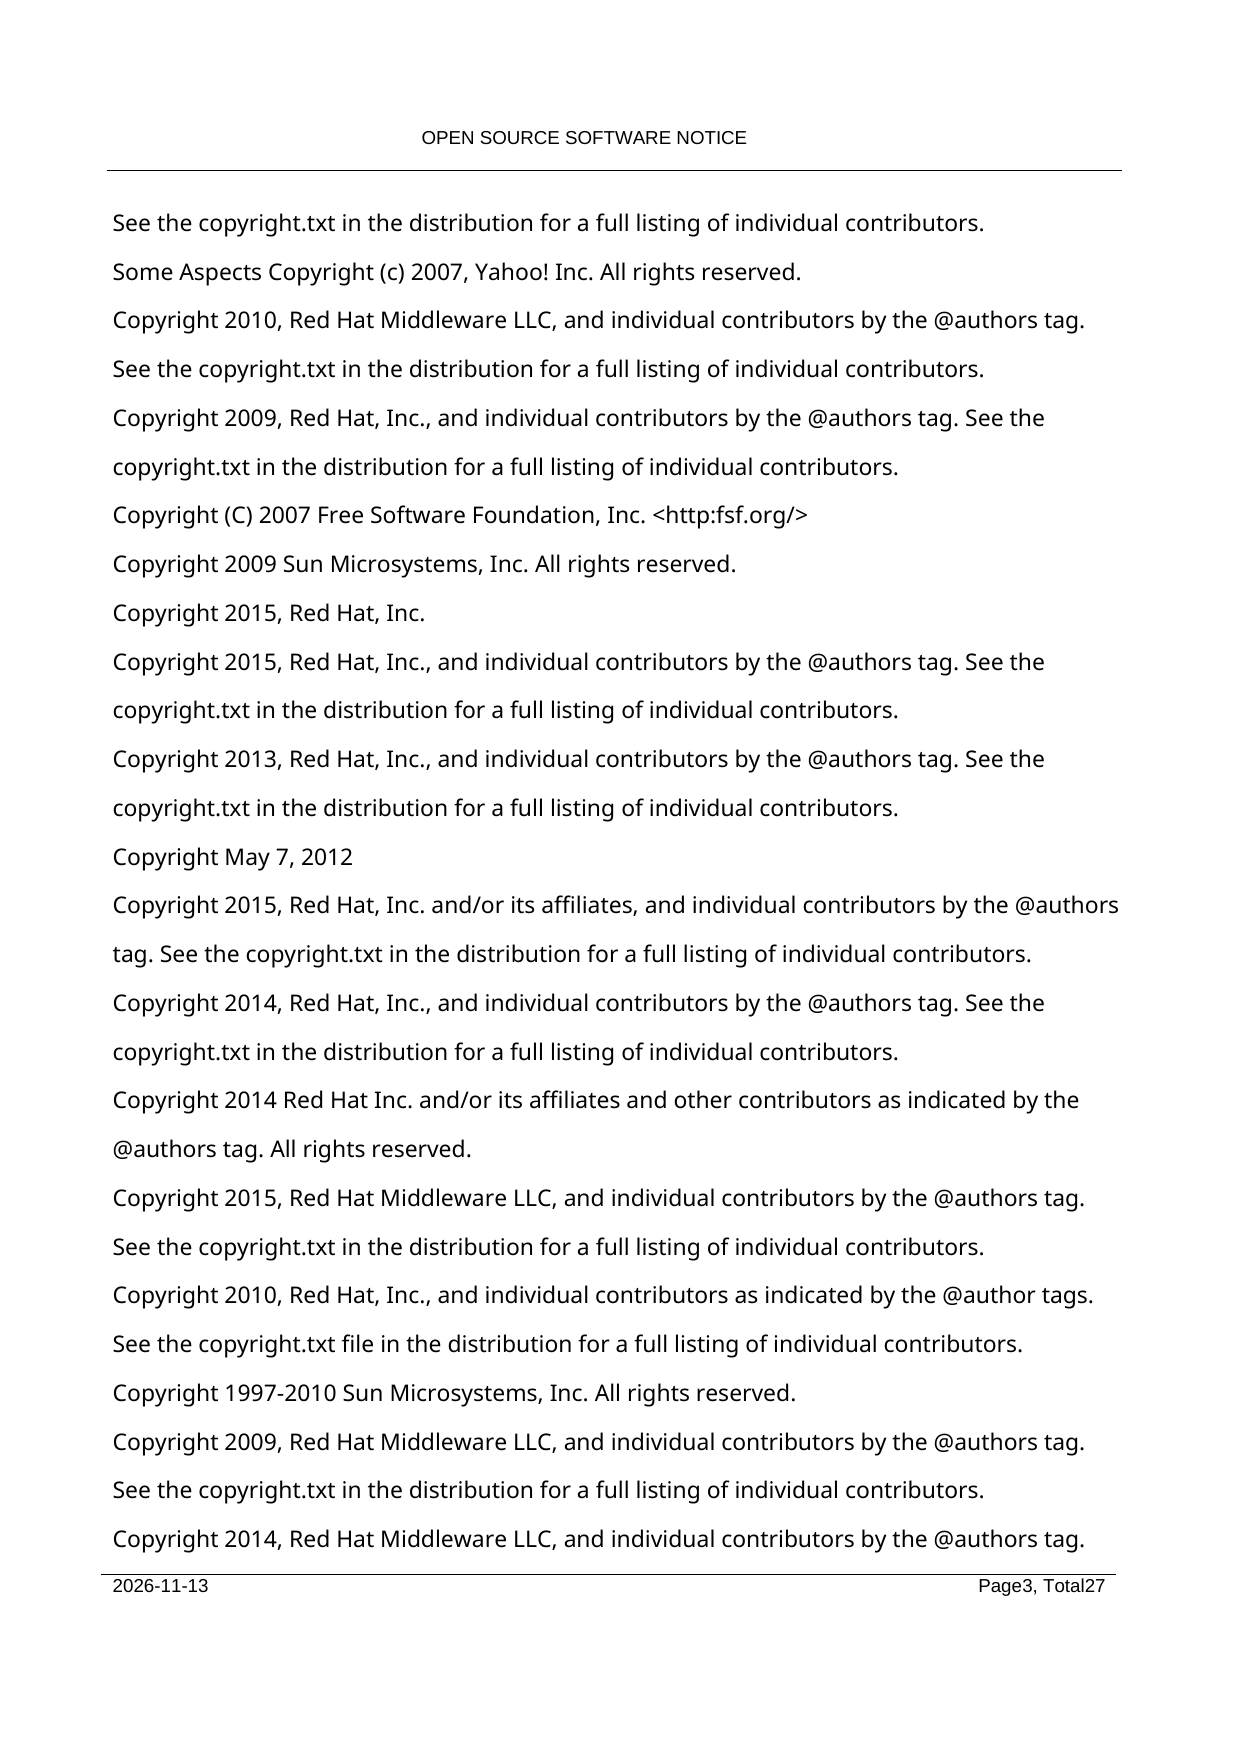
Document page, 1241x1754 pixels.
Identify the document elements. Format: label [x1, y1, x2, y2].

text [112, 206, 1128, 1555]
